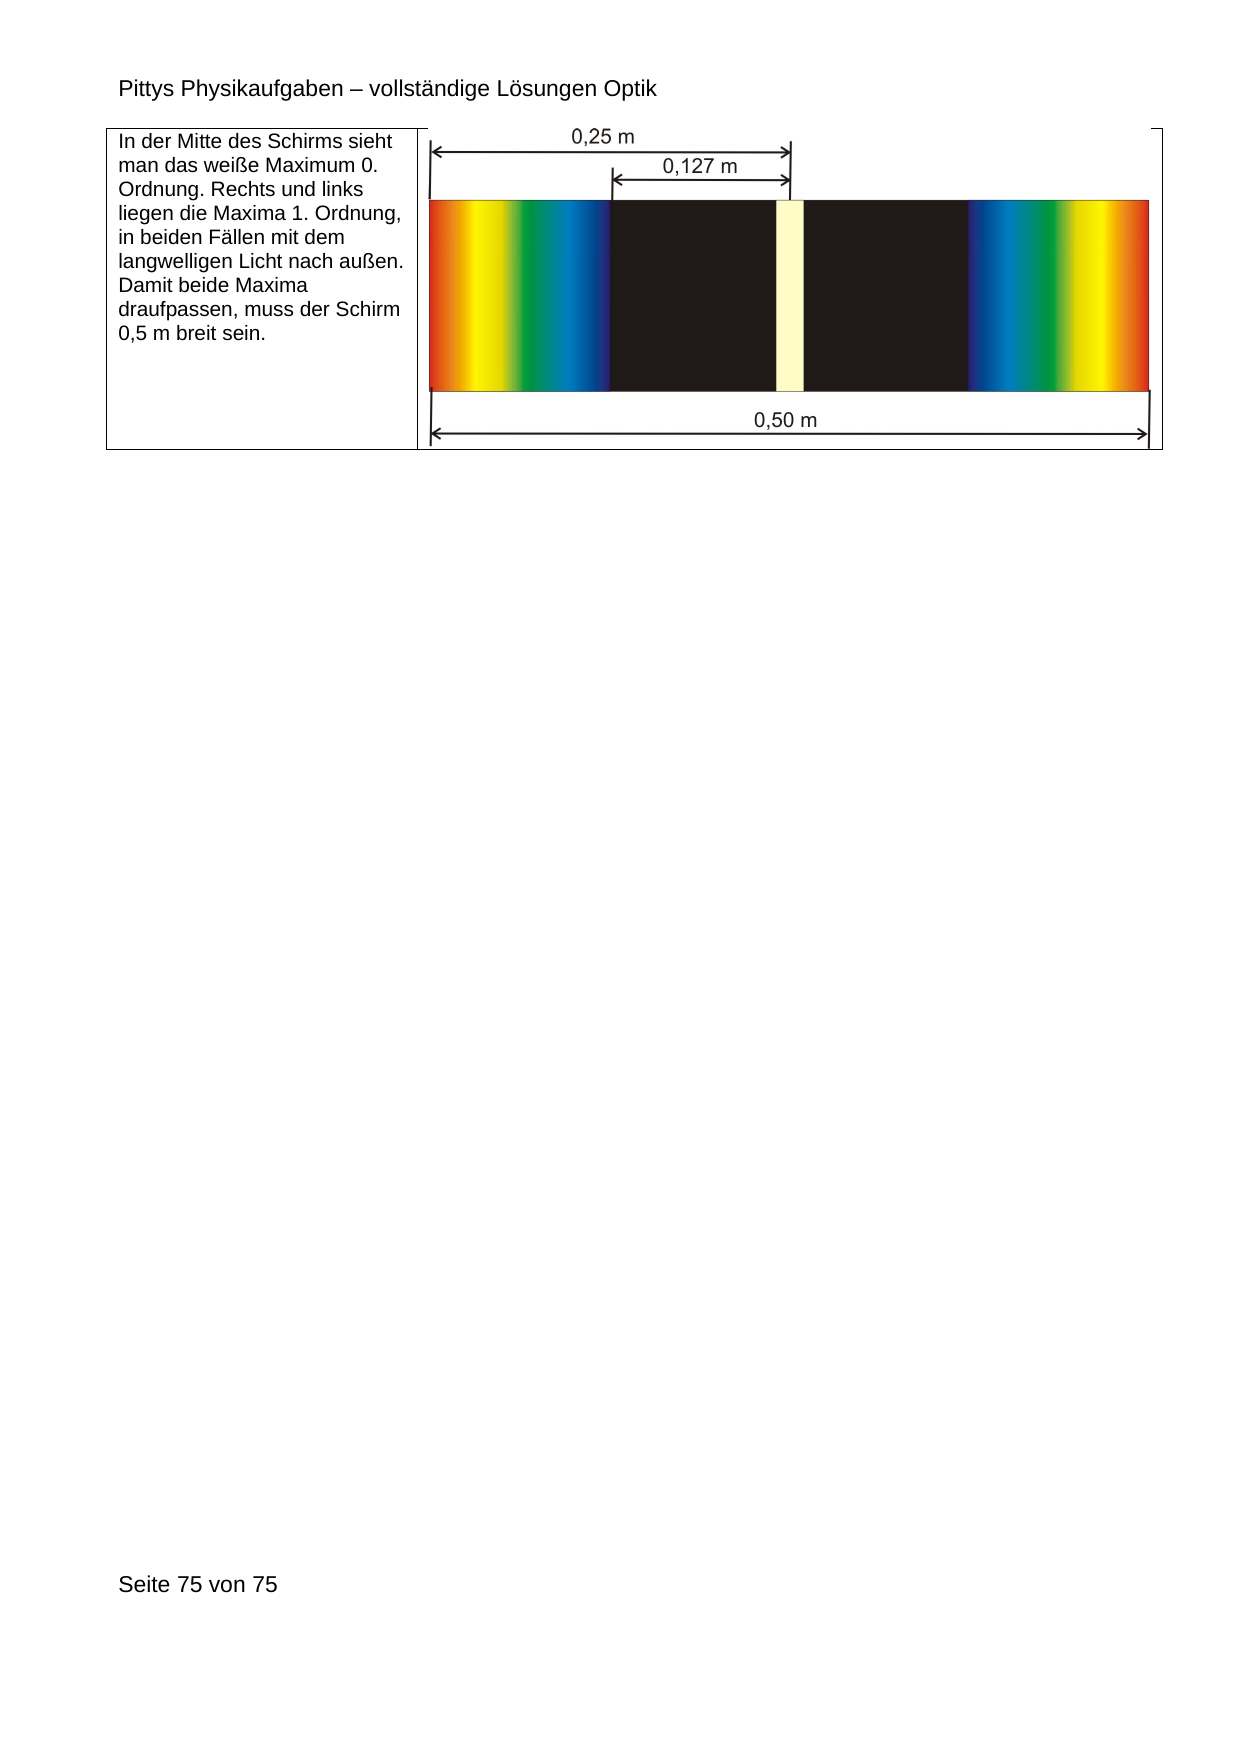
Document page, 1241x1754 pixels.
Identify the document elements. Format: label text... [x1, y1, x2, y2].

table_header [418, 129, 428, 449]
table_header In der Mitte des Schirms sieht man das weiße Maximum 0. Ordnung. Rechts und links liegen die Maxima 1. Ordnung, in beiden Fällen mit dem langwelligen Licht nach außen. Damit beide Maxima draufpassen, muss der Schirm 0,5 m breit sein. [107, 129, 417, 449]
picture [428, 128, 1151, 449]
table_header [1151, 129, 1162, 449]
